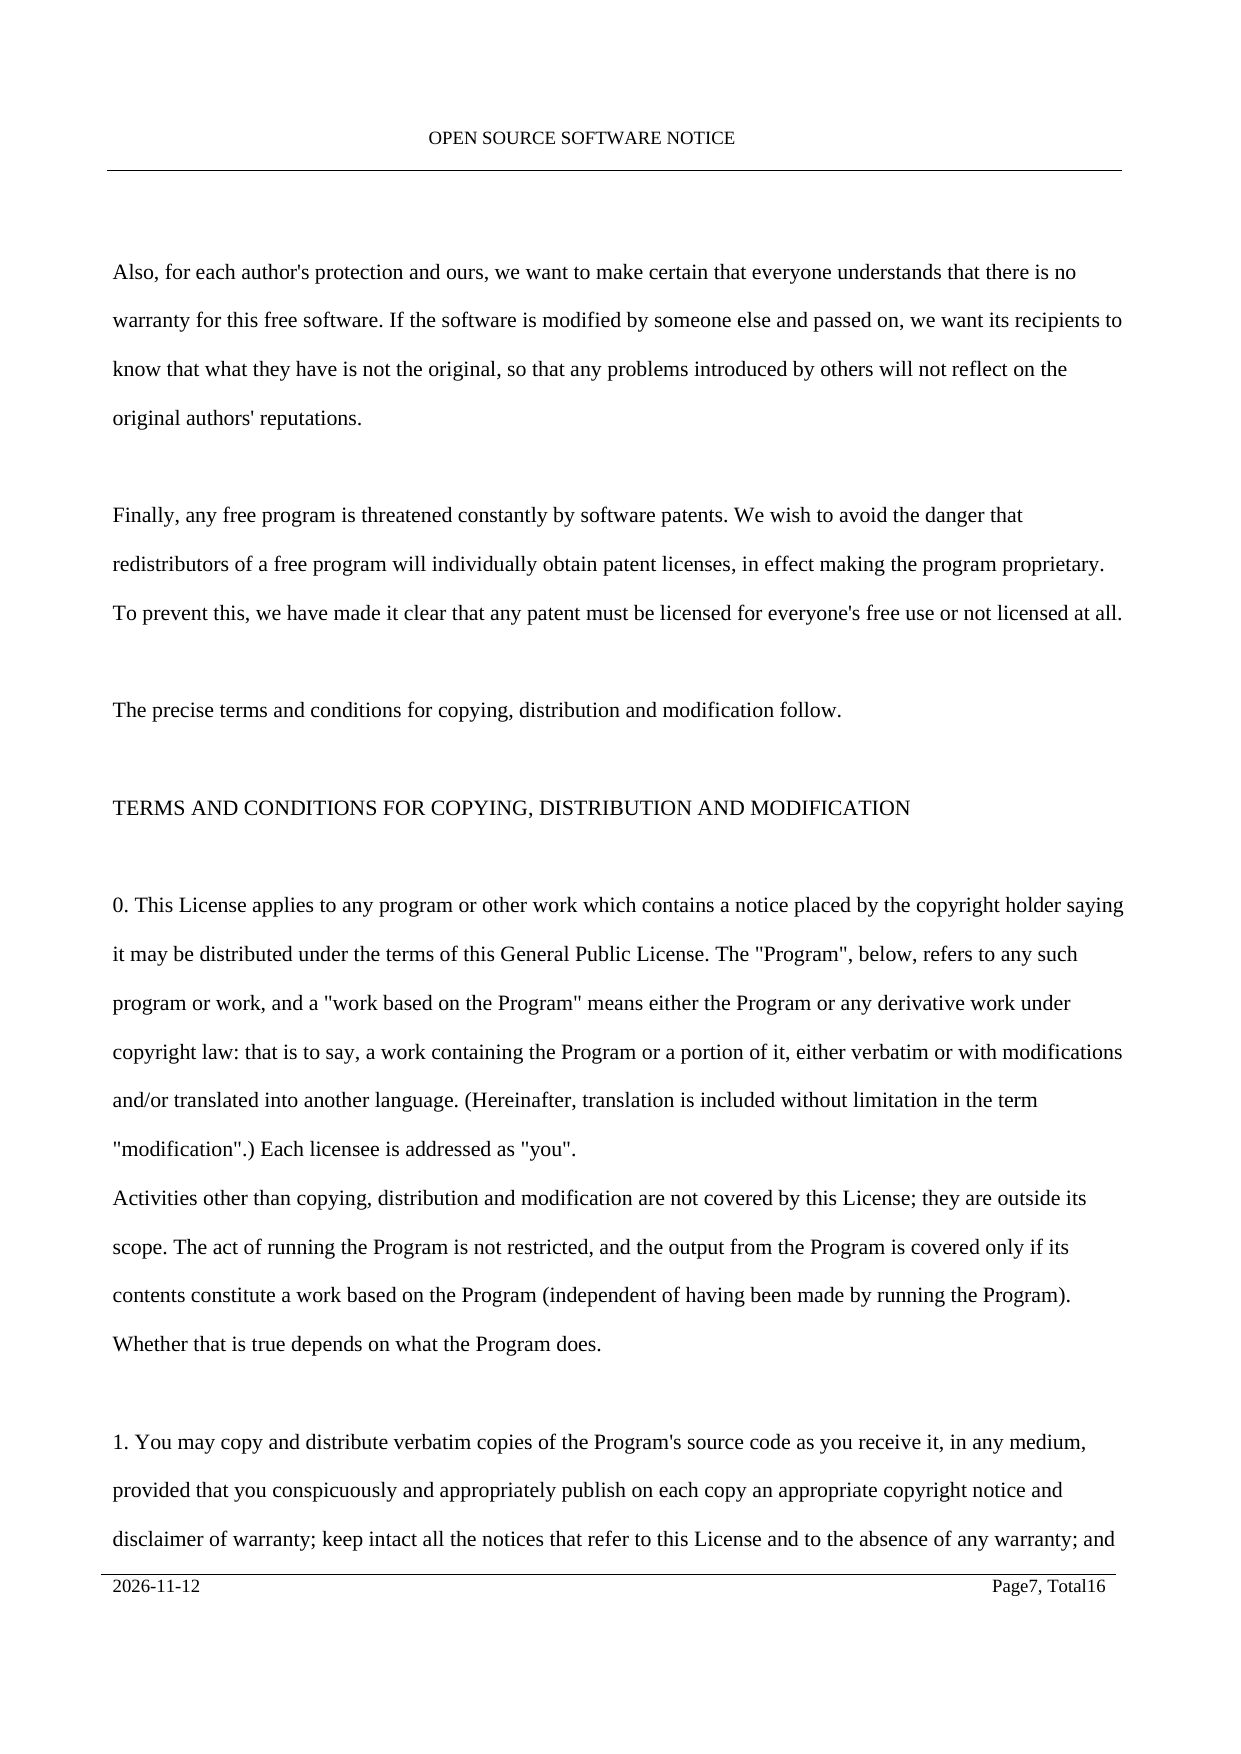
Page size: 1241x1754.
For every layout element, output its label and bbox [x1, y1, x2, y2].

text [112, 206, 1128, 1555]
